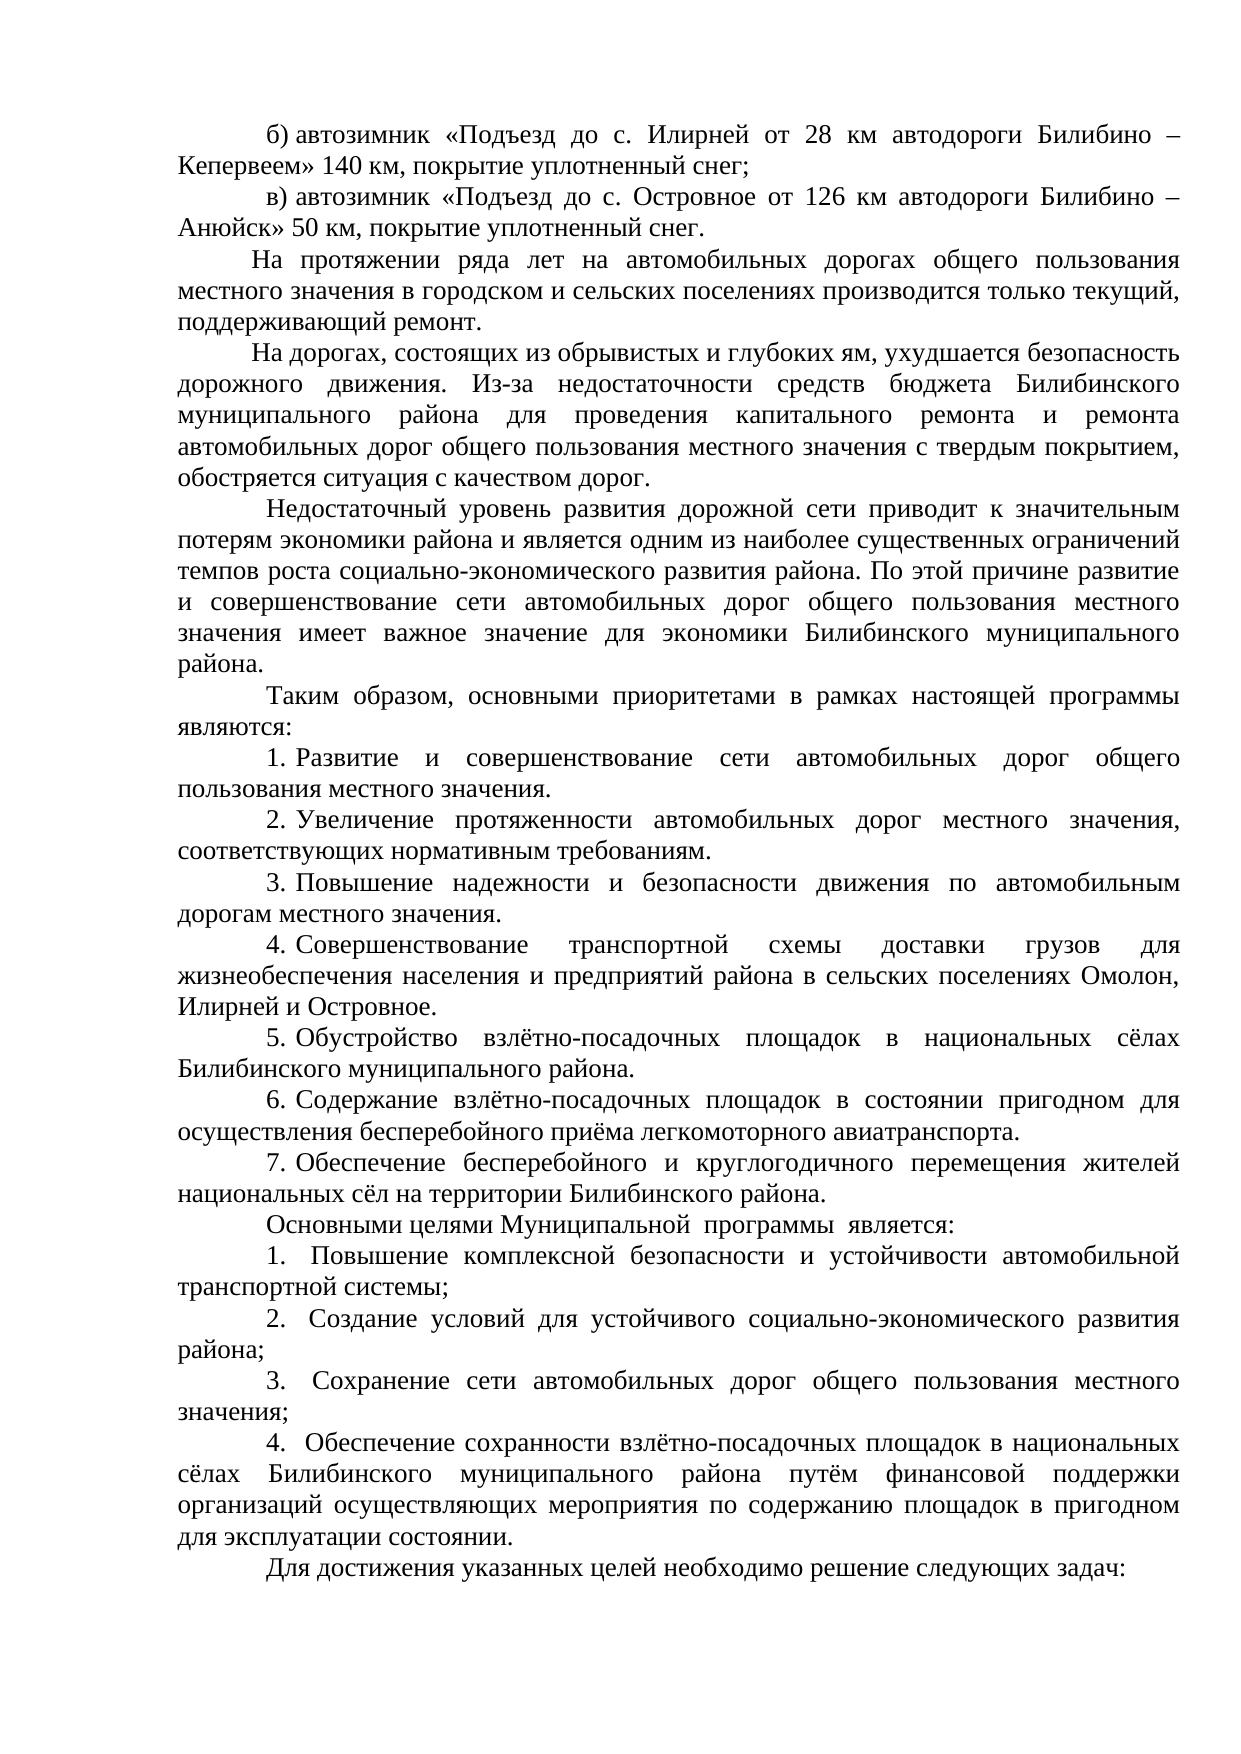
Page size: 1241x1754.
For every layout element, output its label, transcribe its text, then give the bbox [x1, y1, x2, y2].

list Развитие и совершенствование сети автомобильных дорог общего пользования местного значения. [177, 741, 1181, 803]
text Недостаточный уровень развития дорожной сети приводит к значительным потерям экономики района и является одним из наиболее существенных ограничений темпов роста социально-экономического развития района. По этой причине развитие и совершенствование сети автомобильных дорог общего пользования местного значения имеет важное значение для экономики Билибинского муниципального района. [177, 492, 1181, 679]
text Для достижения указанных целей необходимо решение следующих задач: [177, 1551, 1181, 1582]
list Сохранение сети автомобильных дорог общего пользования местного значения; [177, 1364, 1181, 1426]
list Повышение надежности и безопасности движения по автомобильным дорогам местного значения. [177, 866, 1181, 928]
list Увеличение протяженности автомобильных дорог местного значения, соответствующих нормативным требованиям. [177, 803, 1181, 866]
text Основными целями Муниципальной программы является: [177, 1208, 1181, 1239]
text Таким образом, основными приоритетами в рамках настоящей программы являются: [177, 679, 1181, 741]
list Обеспечение бесперебойного и круглогодичного перемещения жителей национальных сёл на территории Билибинского района. [177, 1146, 1181, 1208]
list автозимник «Подъезд до с. Илирней от 28 км автодороги Билибино – Кепервеем» 140 км, покрытие уплотненный снег; [177, 118, 1181, 180]
text На протяжении ряда лет на автомобильных дорогах общего пользования местного значения в городском и сельских поселениях производится только текущий, поддерживающий ремонт. [177, 243, 1181, 336]
list Обеспечение сохранности взлётно-посадочных площадок в национальных сёлах Билибинского муниципального района путём финансовой поддержки организаций осуществляющих мероприятия по содержанию площадок в пригодном для эксплуатации состоянии. [177, 1426, 1181, 1551]
list автозимник «Подъезд до с. Островное от 126 км автодороги Билибино – Анюйск» 50 км, покрытие уплотненный снег. [177, 180, 1181, 243]
list Повышение комплексной безопасности и устойчивости автомобильной транспортной системы; [177, 1239, 1181, 1302]
list Создание условий для устойчивого социально-экономического развития района; [177, 1302, 1181, 1364]
text На дорогах, состоящих из обрывистых и глубоких ям, ухудшается безопасность дорожного движения. Из-за недостаточности средств бюджета Билибинского муниципального района для проведения капитального ремонта и ремонта автомобильных дорог общего пользования местного значения с твердым покрытием, обостряется ситуация с качеством дорог. [177, 336, 1181, 492]
list Обустройство взлётно-посадочных площадок в национальных сёлах Билибинского муниципального района. [177, 1021, 1181, 1084]
list Совершенствование транспортной схемы доставки грузов для жизнеобеспечения населения и предприятий района в сельских поселениях Омолон, Илирней и Островное. [177, 928, 1181, 1021]
list Содержание взлётно-посадочных площадок в состоянии пригодном для осуществления бесперебойного приёма легкомоторного авиатранспорта. [177, 1084, 1181, 1146]
